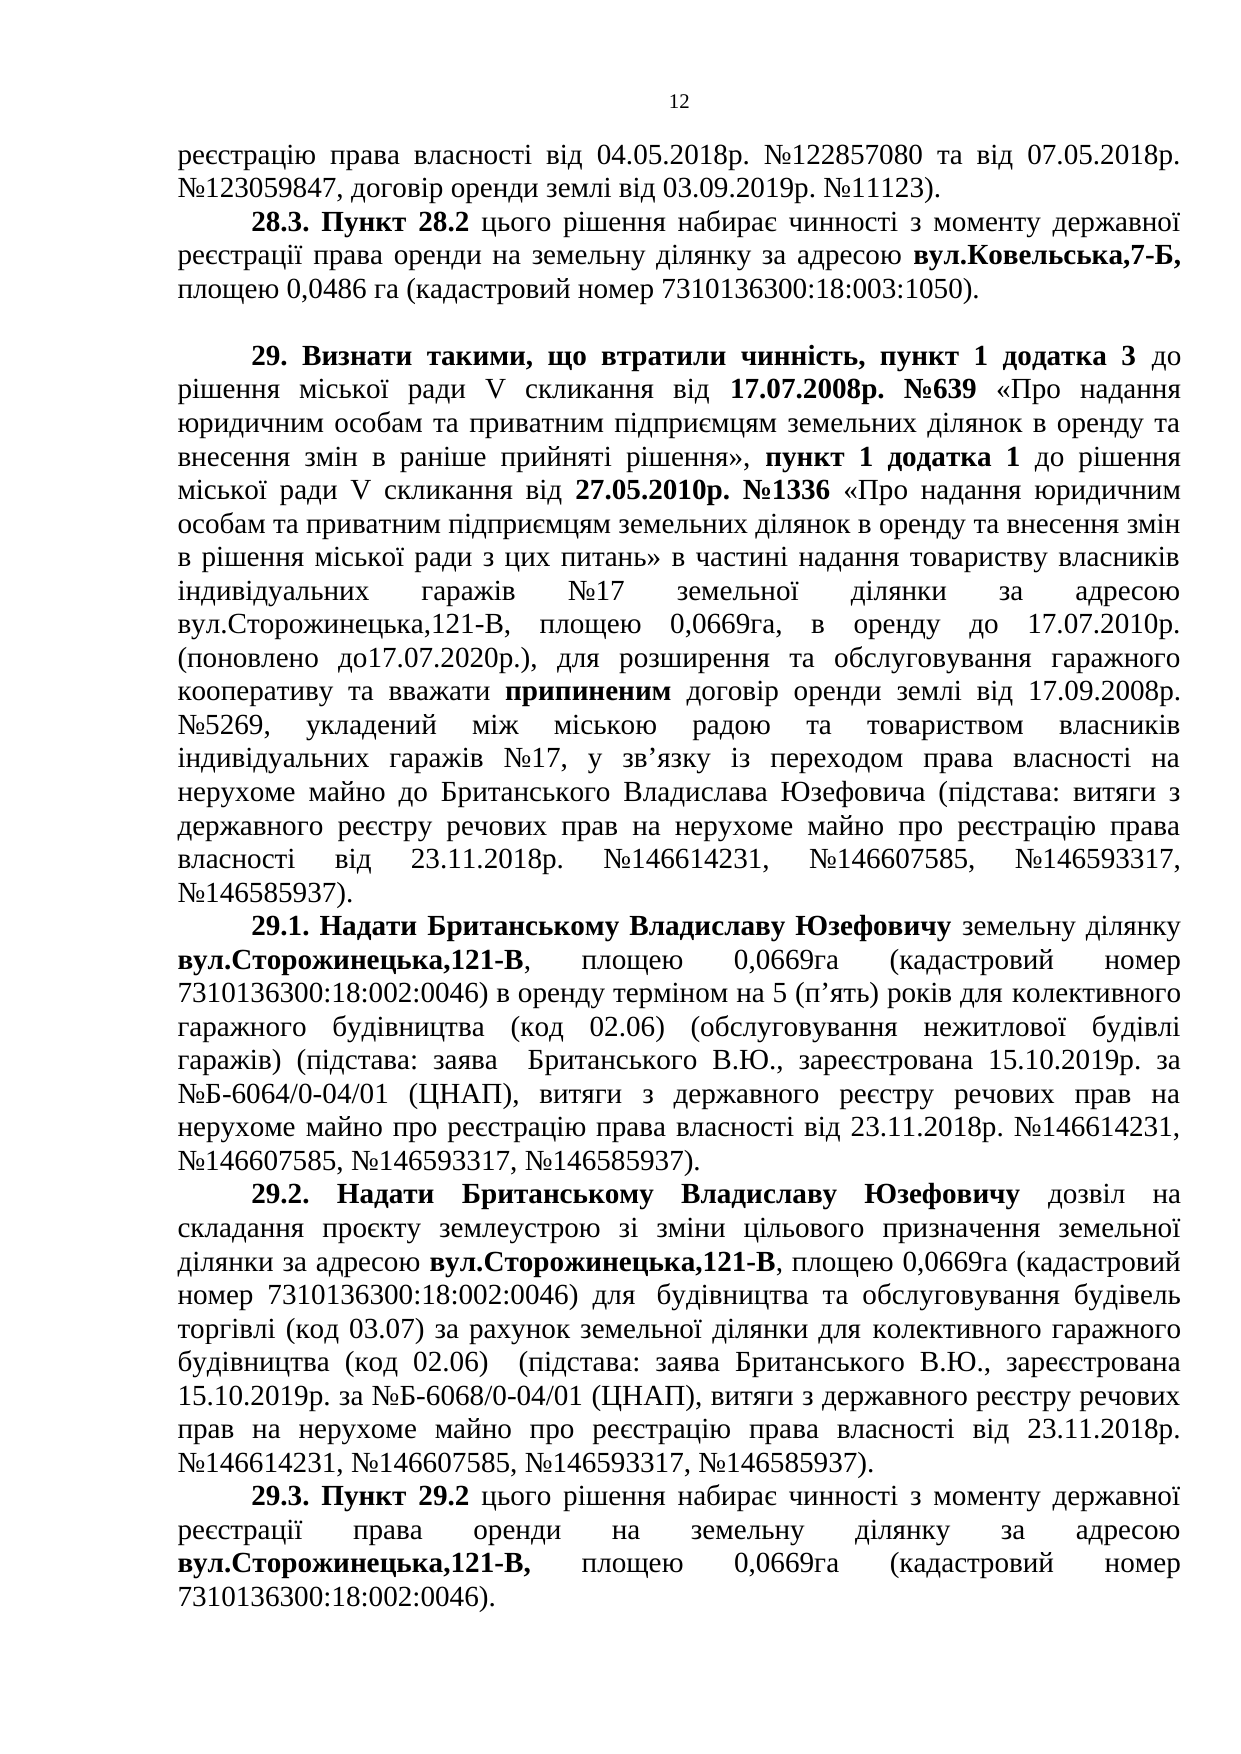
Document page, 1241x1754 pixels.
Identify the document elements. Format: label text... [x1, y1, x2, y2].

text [177, 137, 1181, 204]
text 29.2. Надати Британському Владиславу Юзефовичу дозвіл на складання проєкту землеустрою зі зміни цільового призначення земельної ділянки за адресою вул.Сторожинецька,121-В, площею 0,0669га (кадастровий номер 7310136300:18:002:0046) для будівництва та обслуговування будівель торгівлі (код 03.07) за рахунок земельної ділянки для колективного гаражного будівництва (код 02.06) (підстава: заява Британського В.Ю., зареєстрована 15.10.2019р. за №Б-6068/0-04/01 (ЦНАП), витяги з державного реєстру речових прав на нерухоме майно про реєстрацію права власності від 23.11.2018р. №146614231, №146607585, №146593317, №146585937). [177, 1177, 1181, 1478]
text 29.3. Пункт 29.2 цього рішення набирає чинності з моменту державної реєстрації права оренди на земельну ділянку за адресою вул.Сторожинецька,121-В, площею 0,0669га (кадастровий номер 7310136300:18:002:0046). [177, 1478, 1181, 1613]
text 28.3. Пункт 28.2 цього рішення набирає чинності з моменту державної реєстрації права оренди на земельну ділянку за адресою вул.Ковельська,7-Б, площею 0,0486 га (кадастровий номер 7310136300:18:003:1050). [177, 204, 1181, 304]
text 29.1. Надати Британському Владиславу Юзефовичу земельну ділянку вул.Сторожинецька,121-В, площею 0,0669га (кадастровий номер 7310136300:18:002:0046) в оренду терміном на 5 (п’ять) років для колективного гаражного будівництва (код 02.06) (обслуговування нежитлової будівлі гаражів) (підстава: заява Британського В.Ю., зареєстрована 15.10.2019р. за №Б-6064/0-04/01 (ЦНАП), витяги з державного реєстру речових прав на нерухоме майно про реєстрацію права власності від 23.11.2018р. №146614231, №146607585, №146593317, №146585937). [177, 908, 1181, 1177]
text 29. Визнати такими, що втратили чинність, пункт 1 додатка 3 до рішення міської ради V скликання від 17.07.2008р. №639 «Про надання юридичним особам та приватним підприємцям земельних ділянок в оренду та внесення змін в раніше прийняті рішення», пункт 1 додатка 1 до рішення міської ради V скликання від 27.05.2010р. №1336 «Про надання юридичним особам та приватним підприємцям земельних ділянок в оренду та внесення змін в рішення міської ради з цих питань» в частині надання товариству власників індивідуальних гаражів №17 земельної ділянки за адресою вул.Сторожинецька,121-В, площею 0,0669га, в оренду до 17.07.2010р. (поновлено до17.07.2020р.), для розширення та обслуговування гаражного кооперативу та вважати припиненим договір оренди землі від 17.09.2008р. №5269, укладений між міською радою та товариством власників індивідуальних гаражів №17, у зв’язку із переходом права власності на нерухоме майно до Британського Владислава Юзефовича (підстава: витяги з державного реєстру речових прав на нерухоме майно про реєстрацію права власності від 23.11.2018р. №146614231, №146607585, №146593317, №146585937). [177, 338, 1181, 908]
